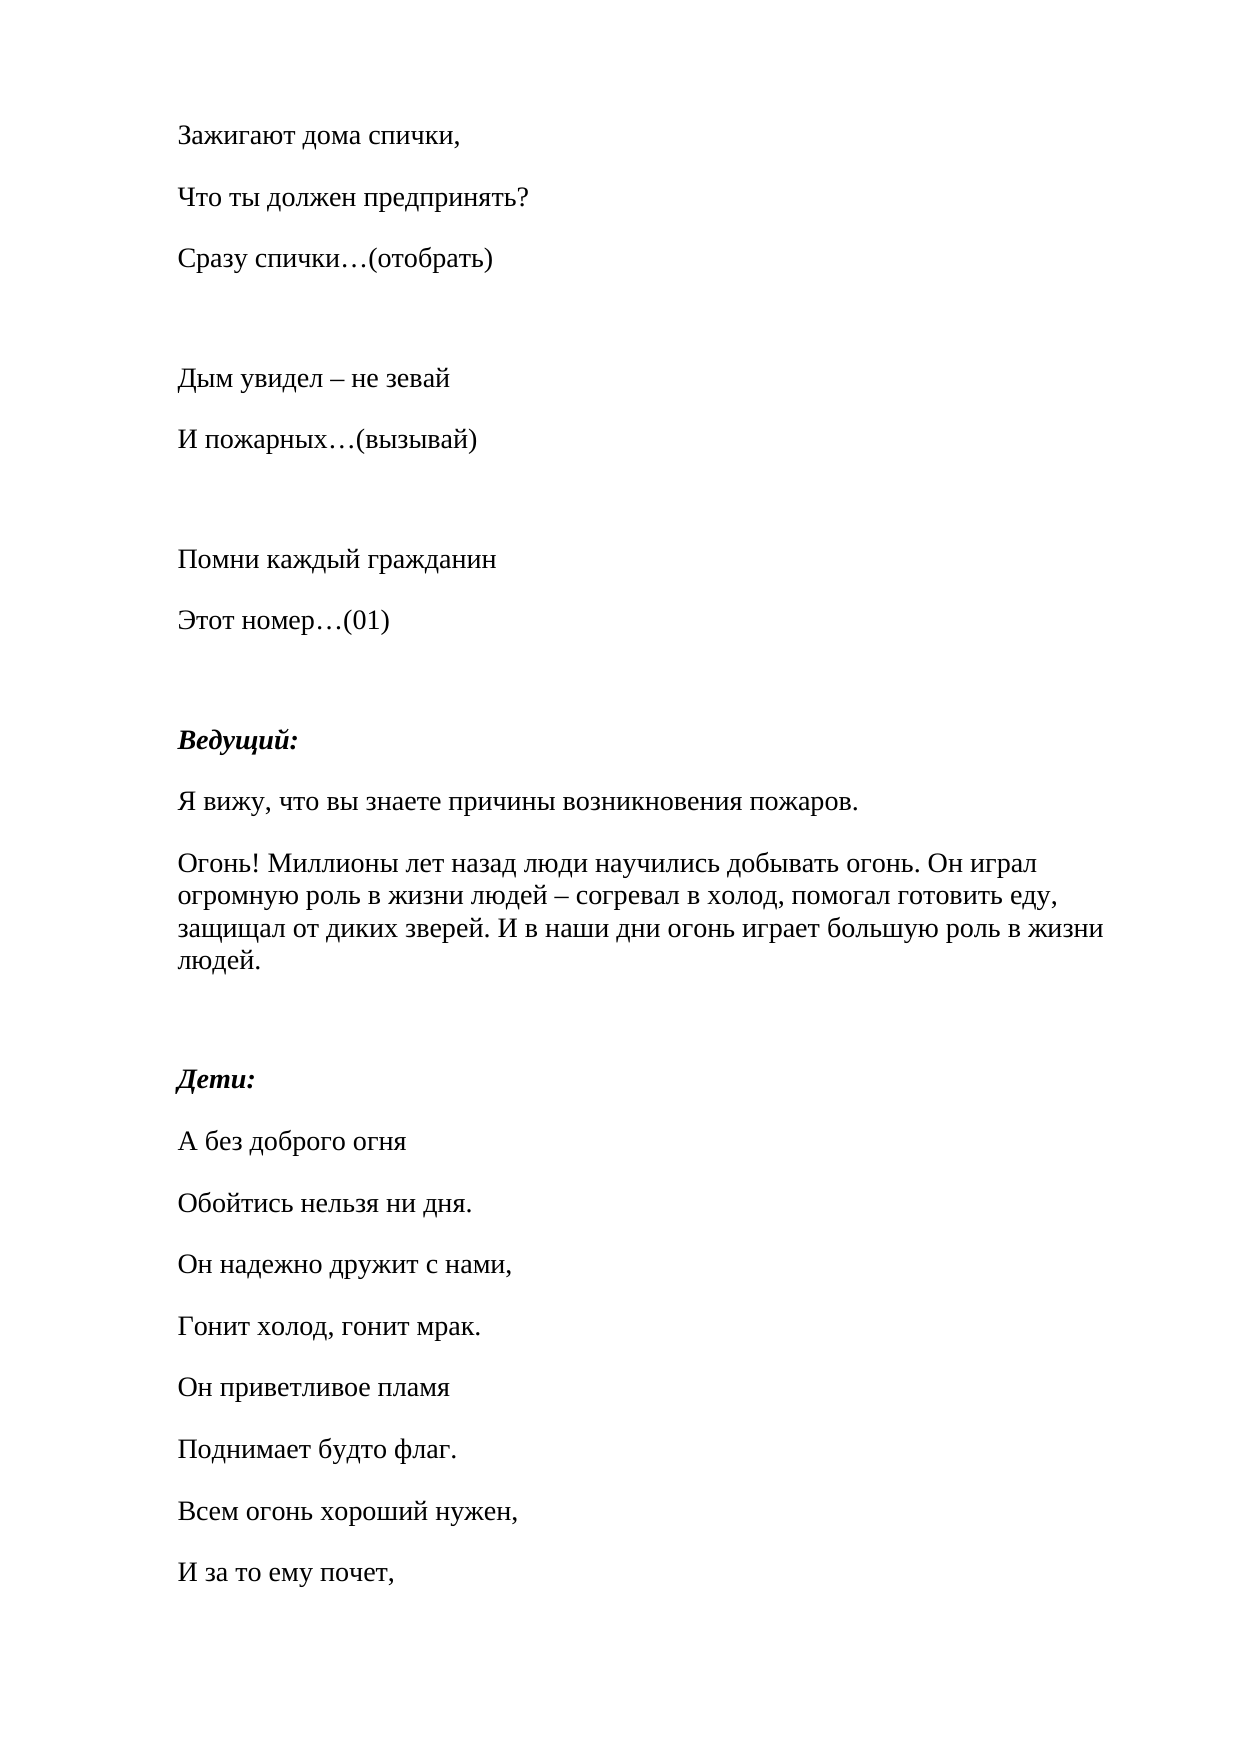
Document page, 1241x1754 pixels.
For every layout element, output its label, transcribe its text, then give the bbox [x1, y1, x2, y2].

text Гонит холод, гонит мрак. [177, 1309, 1152, 1341]
text Дым увидел – не зевай [177, 361, 1152, 393]
text Он приветливое пламя [177, 1370, 1152, 1403]
text Зажигают дома спички, [177, 118, 1152, 151]
text Помни каждый гражданин [177, 542, 1152, 574]
text А без доброго огня [177, 1124, 1152, 1157]
text Я вижу, что вы знаете причины возникновения пожаров. [177, 784, 1152, 817]
text И за то ему почет, [177, 1555, 1152, 1587]
text Что ты должен предпринять? [177, 180, 1152, 212]
text Дети: [177, 1063, 1152, 1095]
text И пожарных…(вызывай) [177, 422, 1152, 455]
text Он надежно дружит с нами, [177, 1247, 1152, 1280]
text Обойтись нельзя ни дня. [177, 1186, 1152, 1218]
text Этот номер…(01) [177, 603, 1152, 636]
text Всем огонь хороший нужен, [177, 1493, 1152, 1526]
text Сразу спички…(отобрать) [177, 241, 1152, 274]
text Ведущий: [177, 723, 1152, 755]
text Поднимает будто флаг. [177, 1432, 1152, 1464]
text Огонь! Миллионы лет назад люди научились добывать огонь. Он играл огромную роль в жизни людей – согревал в холод, помогал готовить еду, защищал от диких зверей. И в наши дни огонь играет большую роль в жизни людей. [177, 846, 1152, 976]
